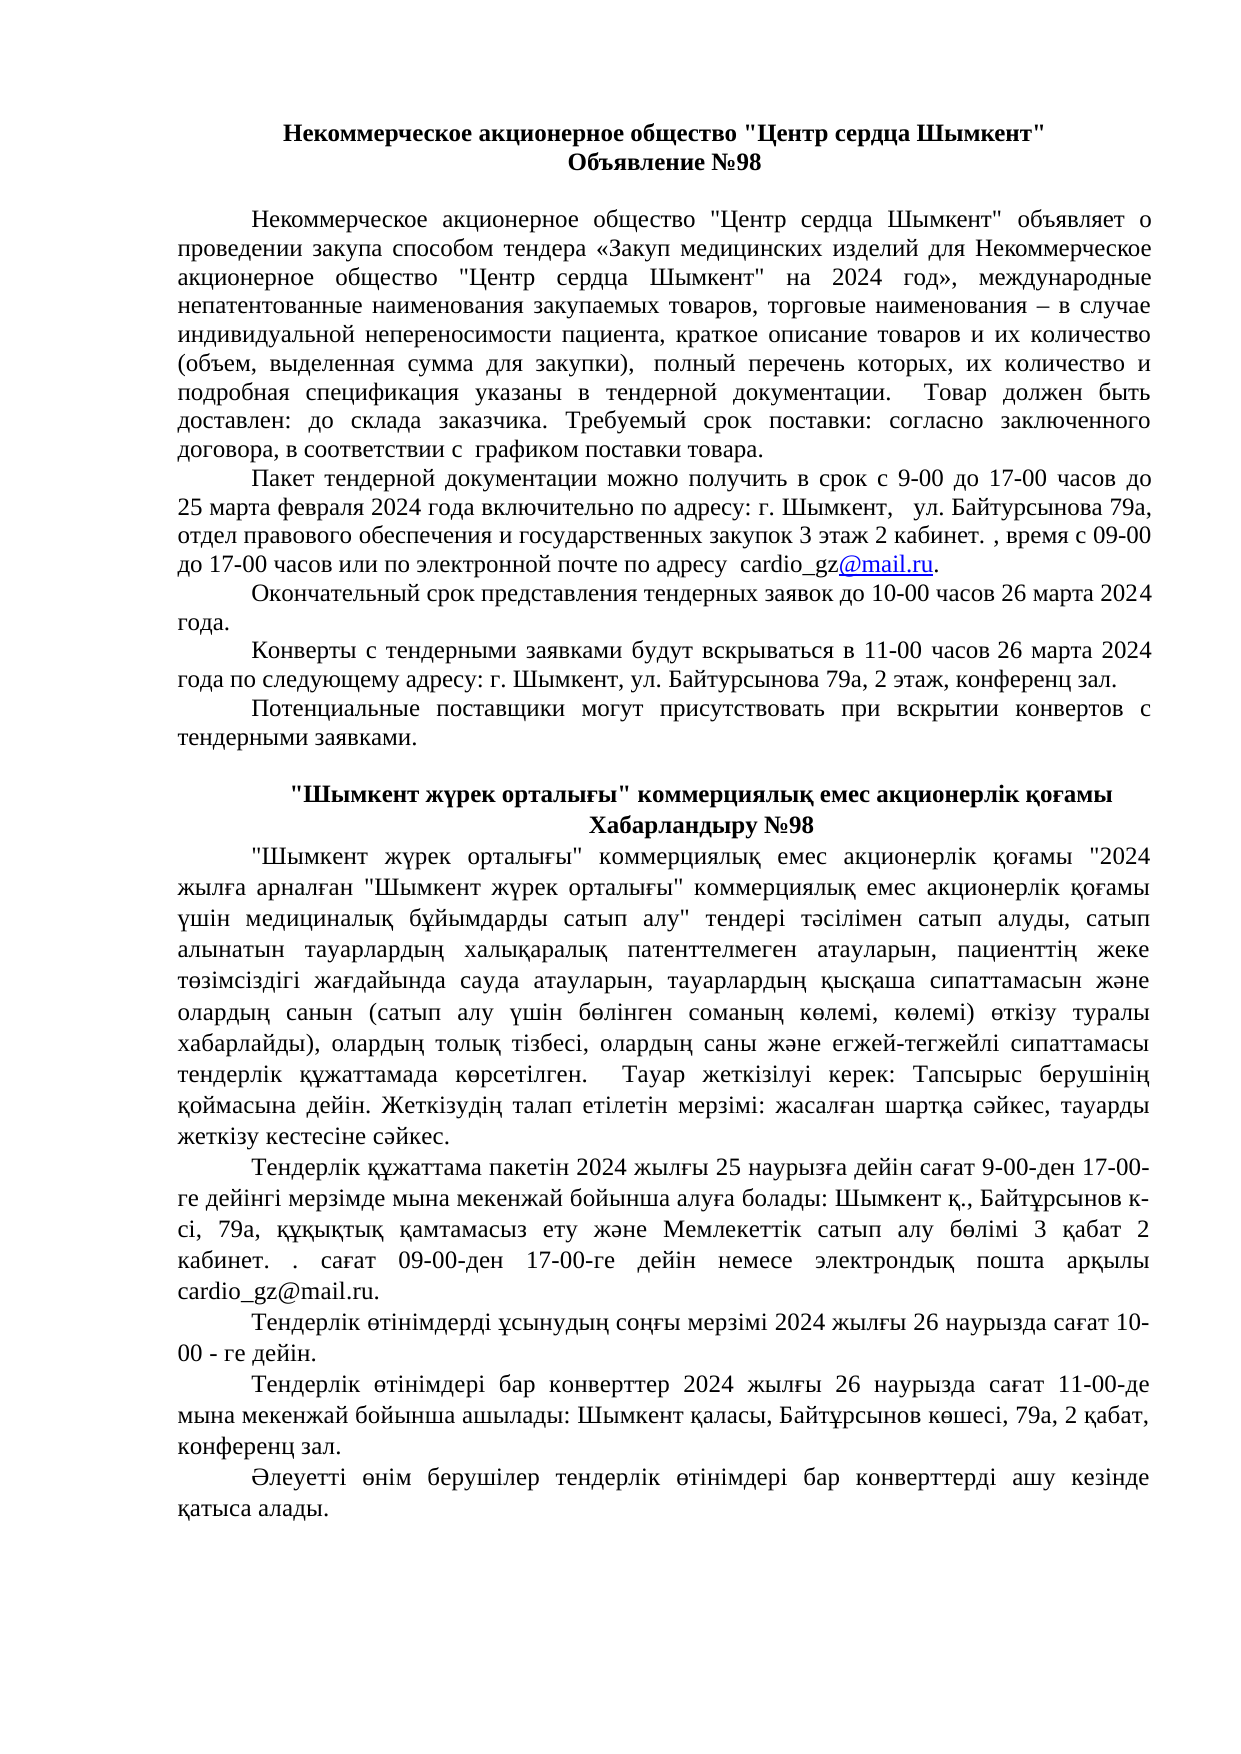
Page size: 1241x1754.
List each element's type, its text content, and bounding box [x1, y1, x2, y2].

text Хабарландыру №98 [177, 810, 1152, 839]
text Тендерлік құжаттама пакетін 2024 жылғы 25 наурызға дейін сағат 9-00-ден 17-00-ге дейінгі мерзімде мына мекенжай бойынша алуға болады: Шымкент қ., Байтұрсынов к-сі, 79а, құқықтық қамтамасыз ету және Мемлекеттік сатып алу бөлімі 3 қабат 2 кабинет. . сағат 09-00-ден 17-00-ге дейін немесе электрондық пошта арқылы cardio_gz@mail.ru. [177, 1274, 1152, 1305]
text Тендерлік өтінімдерді ұсынудың соңғы мерзімі 2024 жылғы 26 наурызда сағат 10-00 - ге дейін. [177, 1307, 1152, 1367]
text Объявление №98 [177, 147, 1152, 176]
text Потенциальные поставщики могут присутствовать при вскрытии конвертов с тендерными заявками. [177, 693, 1152, 751]
text Әлеуетті өнім берушілер тендерлік өтінімдері бар конверттерді ашу кезінде қатыса алады. [177, 1462, 1152, 1522]
text "Шымкент жүрек орталығы" коммерциялық емес акционерлік қоғамы [177, 779, 1152, 808]
text Окончательный срок представления тендерных заявок до 10-00 часов 26 марта 2024 года. [177, 578, 1152, 636]
text Конверты с тендерными заявками будут вскрываться в 11-00 часов 26 марта 2024 года по следующему адресу: г. Шымкент, ул. Байтурсынова 79а, 2 этаж, конференц зал. [177, 636, 1152, 693]
text Тендерлік құжаттама пакетін 2024 жылғы 25 наурызға дейін сағат 9-00-ден 17-00-ге дейінгі мерзімде мына мекенжай бойынша алуға болады: Шымкент қ., Байтұрсынов к-сі, 79а, құқықтық қамтамасыз ету және Мемлекеттік сатып алу бөлімі 3 қабат 2 кабинет. . сағат 09-00-ден 17-00-ге дейін немесе электрондық пошта арқылы cardio_gz@mail.ru. [177, 1152, 1152, 1183]
text Некоммерческое акционерное общество "Центр сердца Шымкент" [177, 118, 1152, 147]
text Пакет тендерной документации можно получить в срок с 9-00 до 17-00 часов до 25 марта февраля 2024 года включительно по адресу: г. Шымкент, ул. Байтурсынова 79а, отдел правового обеспечения и государственных закупок 3 этаж 2 кабинет. , время с 09-00 до 17-00 часов или по электронной почте по адресу cardio_gz@mail.ru. [177, 463, 1152, 578]
text Тендерлік өтінімдері бар конверттер 2024 жылғы 26 наурызда сағат 11-00-де мына мекенжай бойынша ашылады: Шымкент қаласы, Байтұрсынов көшесі, 79а, 2 қабат, конференц зал. [177, 1429, 1152, 1460]
text Некоммерческое акционерное общество "Центр сердца Шымкент" объявляет о проведении закупа способом тендера «Закуп медицинских изделий для Некоммерческое акционерное общество "Центр сердца Шымкент" на 2024 год», международные непатентованные наименования закупаемых товаров, торговые наименования – в случае индивидуальной непереносимости пациента, краткое описание товаров и их количество (объем, выделенная сумма для закупки), полный перечень которых, их количество и подробная спецификация указаны в тендерной документации. Товар должен быть доставлен: до склада заказчика. Требуемый срок поставки: согласно заключенного договора, в соответствии с графиком поставки товара. [177, 204, 1152, 463]
text Тендерлік өтінімдері бар конверттер 2024 жылғы 26 наурызда сағат 11-00-де мына мекенжай бойынша ашылады: Шымкент қаласы, Байтұрсынов көшесі, 79а, 2 қабат, конференц зал. [177, 1369, 1152, 1400]
